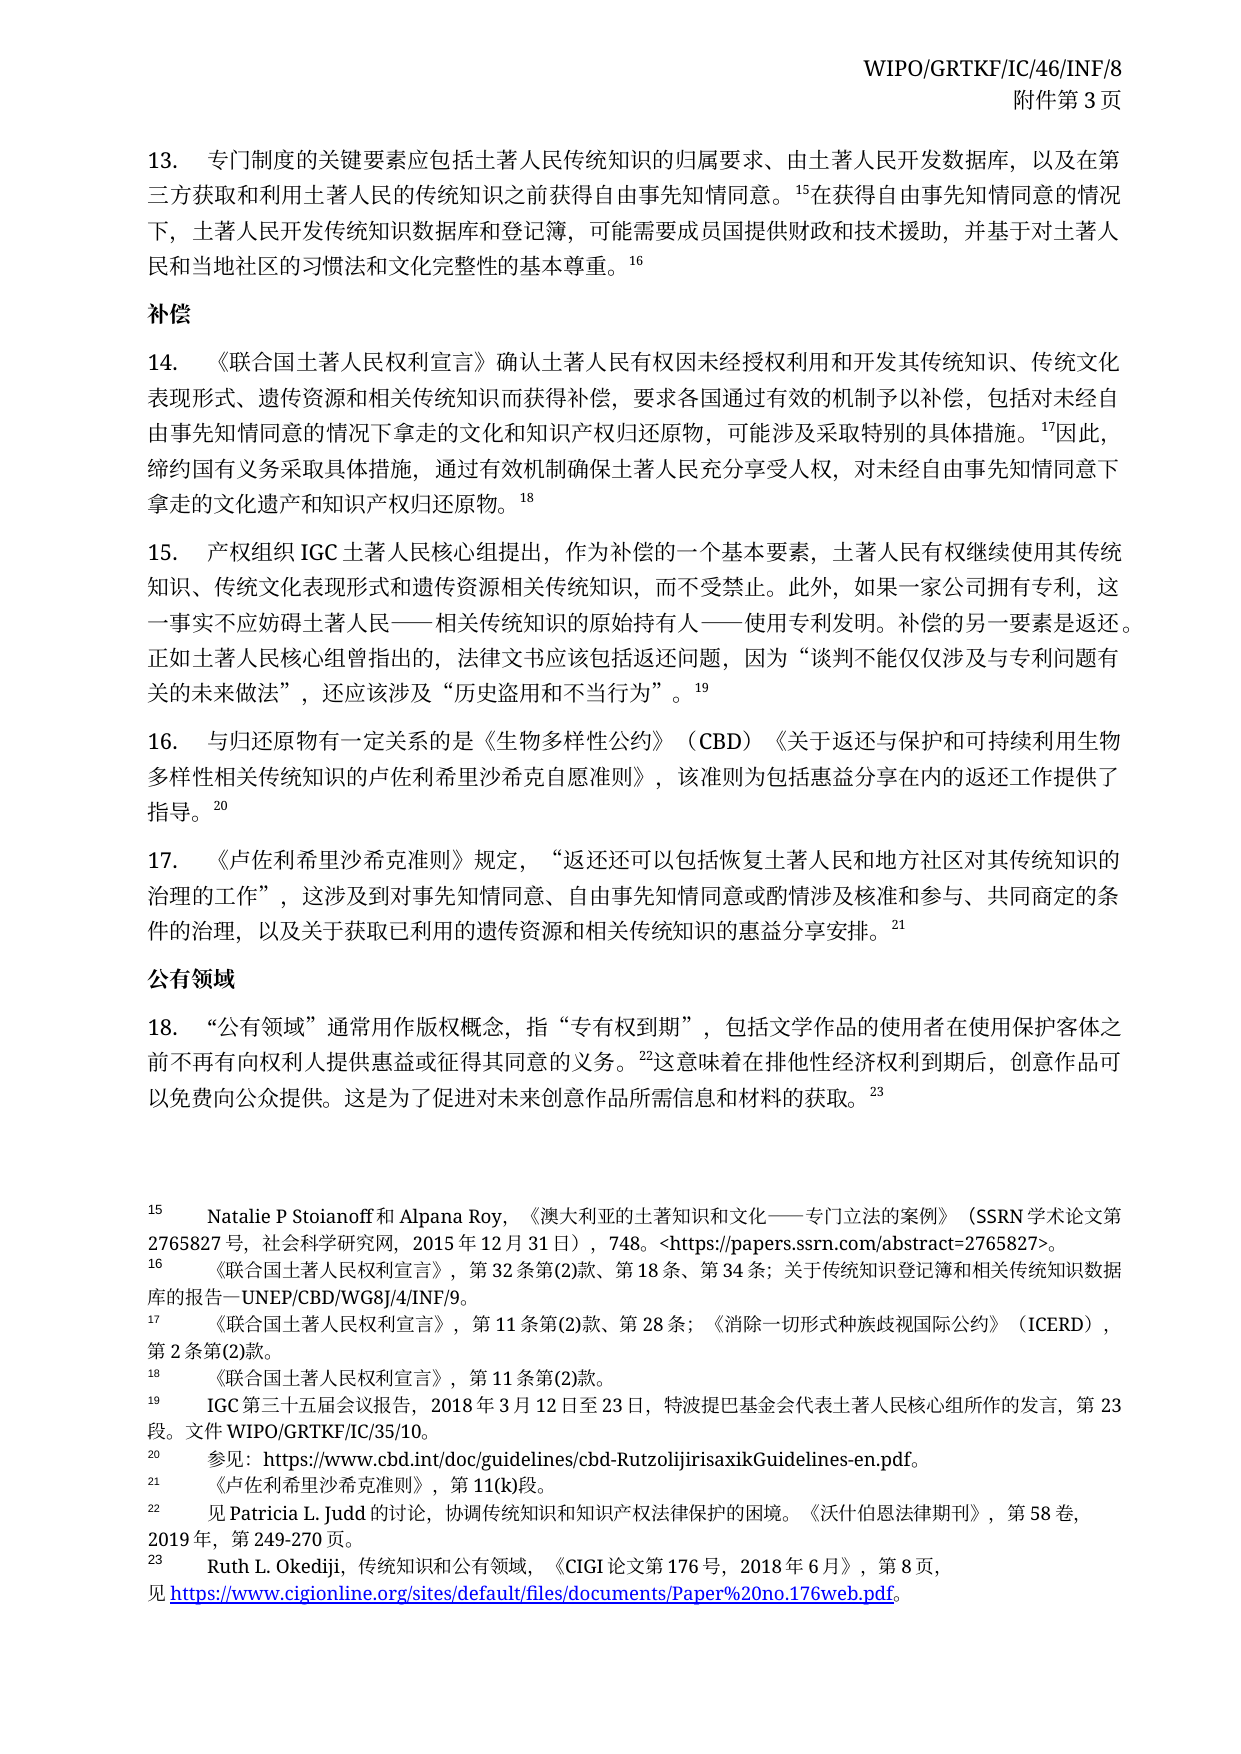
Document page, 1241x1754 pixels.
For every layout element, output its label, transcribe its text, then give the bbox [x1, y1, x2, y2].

list 产权组织IGC土著人民核心组提出，作为补偿的一个基本要素，土著人民有权继续使用其传统知识、传统文化表现形式和遗传资源相关传统知识，而不受禁止。此外，如果一家公司拥有专利，这一事实不应妨碍土著人民——相关传统知识的原始持有人——使用专利发明。补偿的另一要素是返还。正如土著人民核心组曾指出的，法律文书应该包括返还问题，因为“谈判不能仅仅涉及与专利问题有关的未来做法”，还应该涉及“历史盗用和不当行为”。 [148, 531, 1122, 708]
list 与归还原物有一定关系的是《生物多样性公约》（CBD）《关于返还与保护和可持续利用生物多样性相关传统知识的卢佐利希里沙希克自愿准则》，该准则为包括惠益分享在内的返还工作提供了指导。 [148, 721, 1122, 827]
list 《联合国土著人民权利宣言》确认土著人民有权因未经授权利用和开发其传统知识、传统文化表现形式、遗传资源和相关传统知识而获得补偿，要求各国通过有效的机制予以补偿，包括对未经自由事先知情同意的情况下拿走的文化和知识产权归还原物，可能涉及采取特别的具体措施。因此，缔约国有义务采取具体措施，通过有效机制确保土著人民充分享受人权，对未经自由事先知情同意下拿走的文化遗产和知识产权归还原物。 [148, 342, 1122, 519]
list “公有领域”通常用作版权概念，指“专有权到期”，包括文学作品的使用者在使用保护客体之前不再有向权利人提供惠益或征得其同意的义务。这意味着在排他性经济权利到期后，创意作品可以免费向公众提供。这是为了促进对未来创意作品所需信息和材料的获取。 [148, 1006, 1122, 1112]
list 专门制度的关键要素应包括土著人民传统知识的归属要求、由土著人民开发数据库，以及在第三方获取和利用土著人民的传统知识之前获得自由事先知情同意。在获得自由事先知情同意的情况下，土著人民开发传统知识数据库和登记簿，可能需要成员国提供财政和技术援助，并基于对土著人民和当地社区的习惯法和文化完整性的基本尊重。 [148, 139, 1122, 281]
text 公有领域 [148, 958, 1122, 994]
list 《卢佐利希里沙希克准则》规定，“返还还可以包括恢复土著人民和地方社区对其传统知识的治理的工作”，这涉及到对事先知情同意、自由事先知情同意或酌情涉及核准和参与、共同商定的条件的治理，以及关于获取已利用的遗传资源和相关传统知识的惠益分享安排。 [148, 839, 1122, 946]
text 补偿 [148, 294, 1122, 329]
